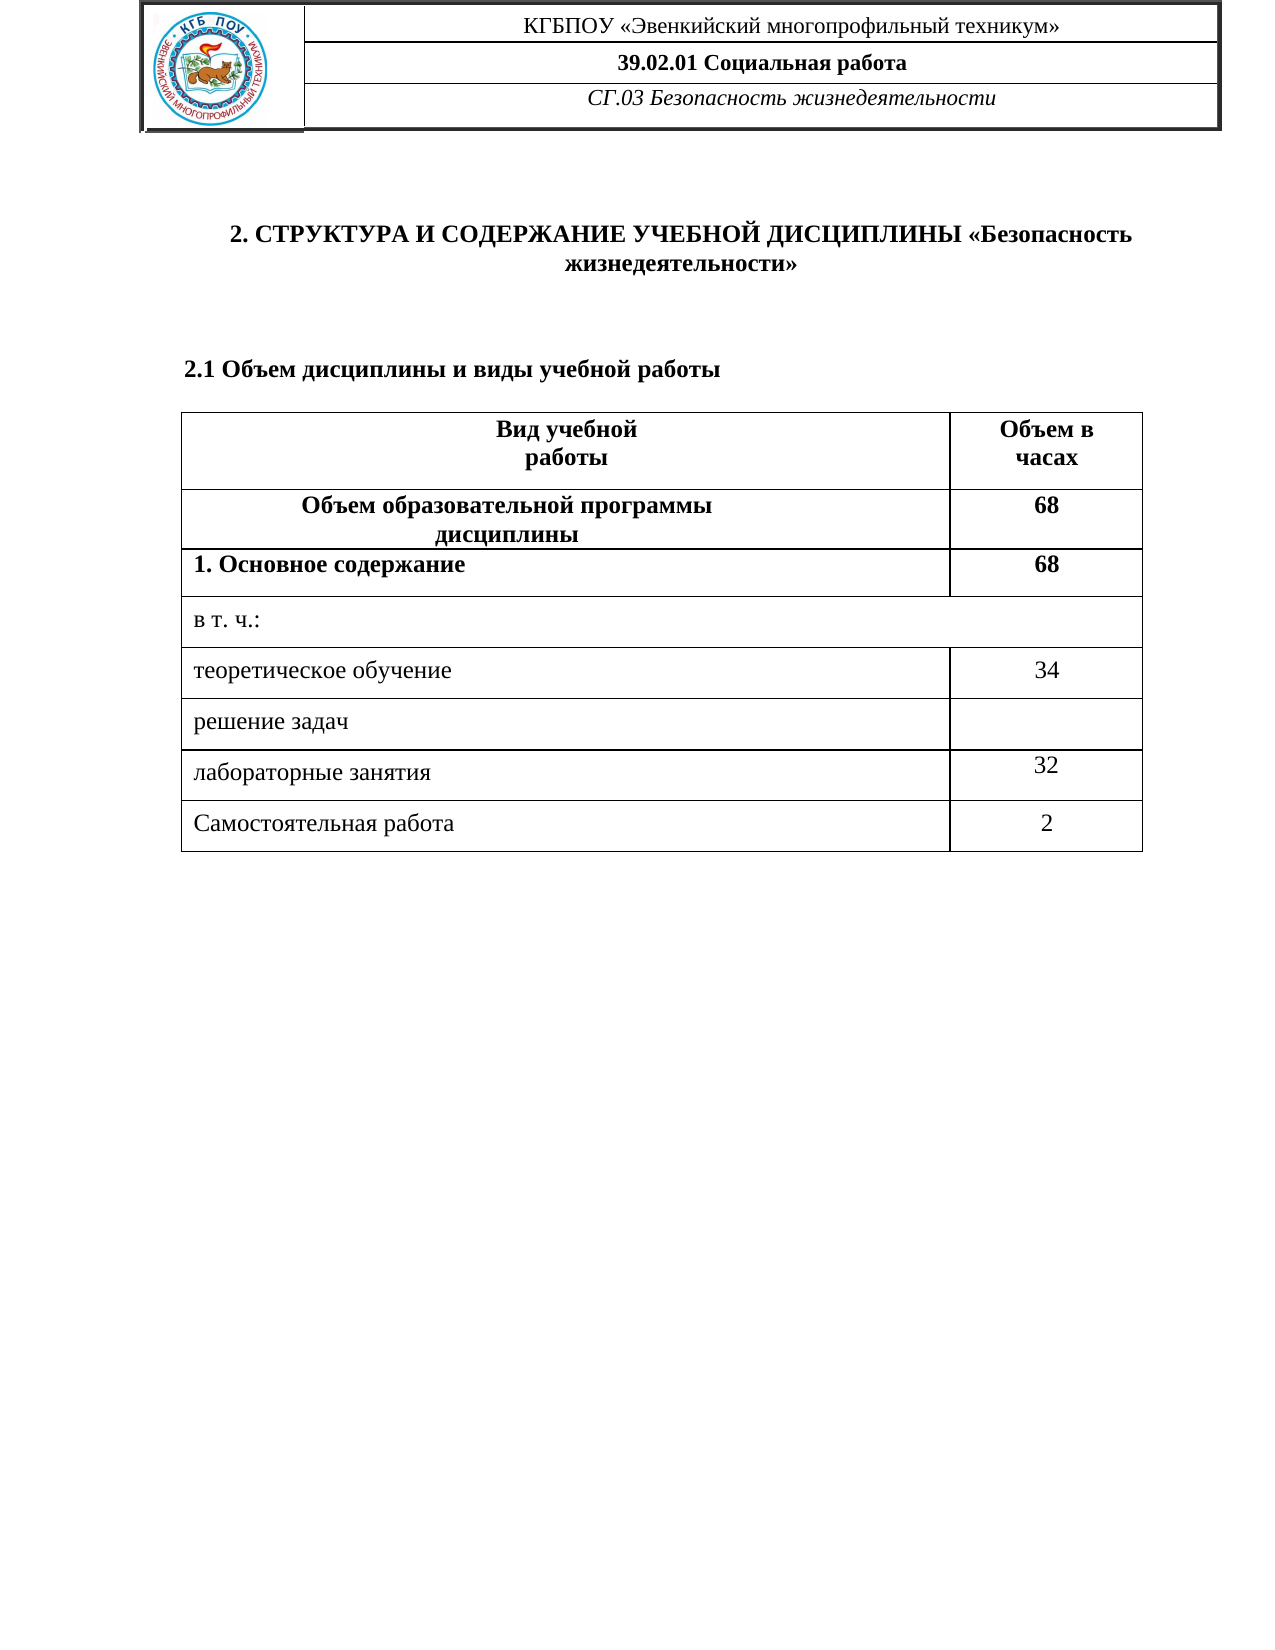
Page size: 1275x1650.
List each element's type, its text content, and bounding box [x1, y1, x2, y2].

table_cell Объем образовательной программы дисциплины [182, 490, 949, 548]
table_cell 68 [951, 550, 1142, 596]
table_cell в т. ч.: [182, 597, 1142, 647]
picture [153, 12, 200, 60]
table_cell [951, 699, 1142, 749]
table_header Вид учебной работы [182, 413, 949, 488]
table_cell 2 [951, 801, 1142, 851]
table_cell решение задач [182, 699, 949, 749]
text 2.1 Объем дисциплины и виды учебной работы [184, 354, 1193, 383]
text 2. СТРУКТУРА И СОДЕРЖАНИЕ УЧЕБНОЙ ДИСЦИПЛИНЫ «Безопасность жизнедеятельности» [169, 219, 1193, 277]
table_cell 34 [951, 648, 1142, 698]
table_cell теоретическое обучение [182, 648, 949, 698]
table_cell 68 [951, 490, 1142, 548]
table_cell 32 [951, 751, 1142, 800]
picture [153, 12, 268, 127]
table_header Объем в часах [951, 413, 1142, 488]
table_cell Самостоятельная работа [182, 801, 949, 851]
table_cell лабораторные занятия [182, 751, 949, 800]
table_cell 1. Основное содержание [182, 550, 949, 596]
